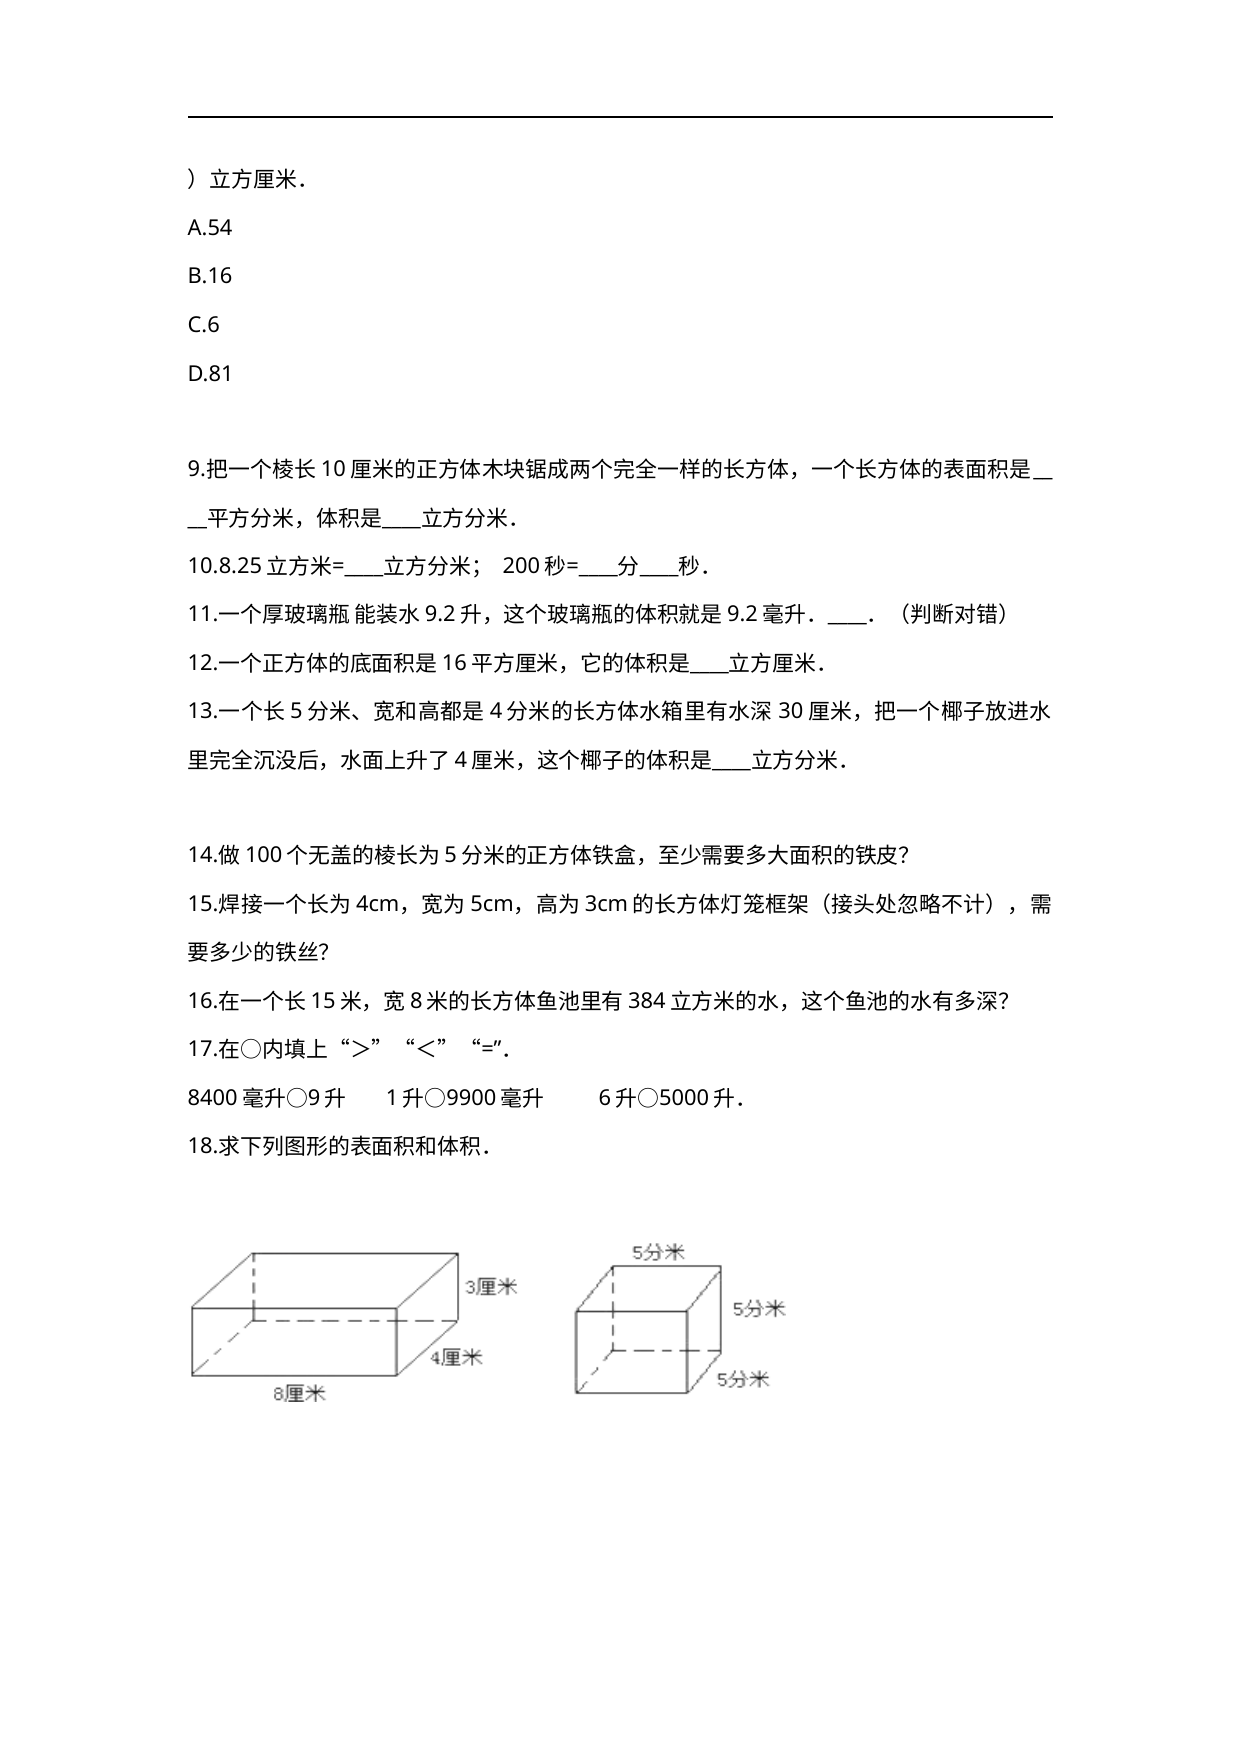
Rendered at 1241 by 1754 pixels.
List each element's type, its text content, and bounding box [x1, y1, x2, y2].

text 17.在○内填上“＞”“＜”“=”． 8400毫升○9升 1升○9900毫升 6升○5000升． [187, 1032, 1053, 1113]
text 15.焊接一个长为4cm，宽为5cm，高为3cm的长方体灯笼框架（接头处忽略不计），需要多少的铁丝？ [187, 886, 1053, 967]
picture [187, 1242, 786, 1402]
text 13.一个长5分米、宽和高都是4分米的长方体水箱里有水深30厘米，把一个椰子放进水里完全沉没后，水面上升了4厘米，这个椰子的体积是____立方分米． [187, 693, 1053, 775]
text 16.在一个长15米，宽8米的长方体鱼池里有384立方米的水，这个鱼池的水有多深？ [187, 983, 1053, 1016]
text 10.8.25立方米=____立方分米； 200秒=____分____秒． [187, 548, 1053, 581]
text 14.做100个无盖的棱长为5分米的正方体铁盒，至少需要多大面积的铁皮？ [187, 838, 1053, 870]
text A.54 B.16 C.6 D.81 [187, 210, 1053, 389]
text 9.把一个棱长10厘米的正方体木块锯成两个完全一样的长方体，一个长方体的表面积是____平方分米，体积是____立方分米． [187, 451, 1053, 533]
text 11.一个厚玻璃瓶 能装水9.2升，这个玻璃瓶的体积就是9.2毫升．____．（判断对错） [187, 597, 1053, 629]
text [187, 162, 1053, 194]
text 12.一个正方体的底面积是16平方厘米，它的体积是____立方厘米． [187, 645, 1053, 678]
